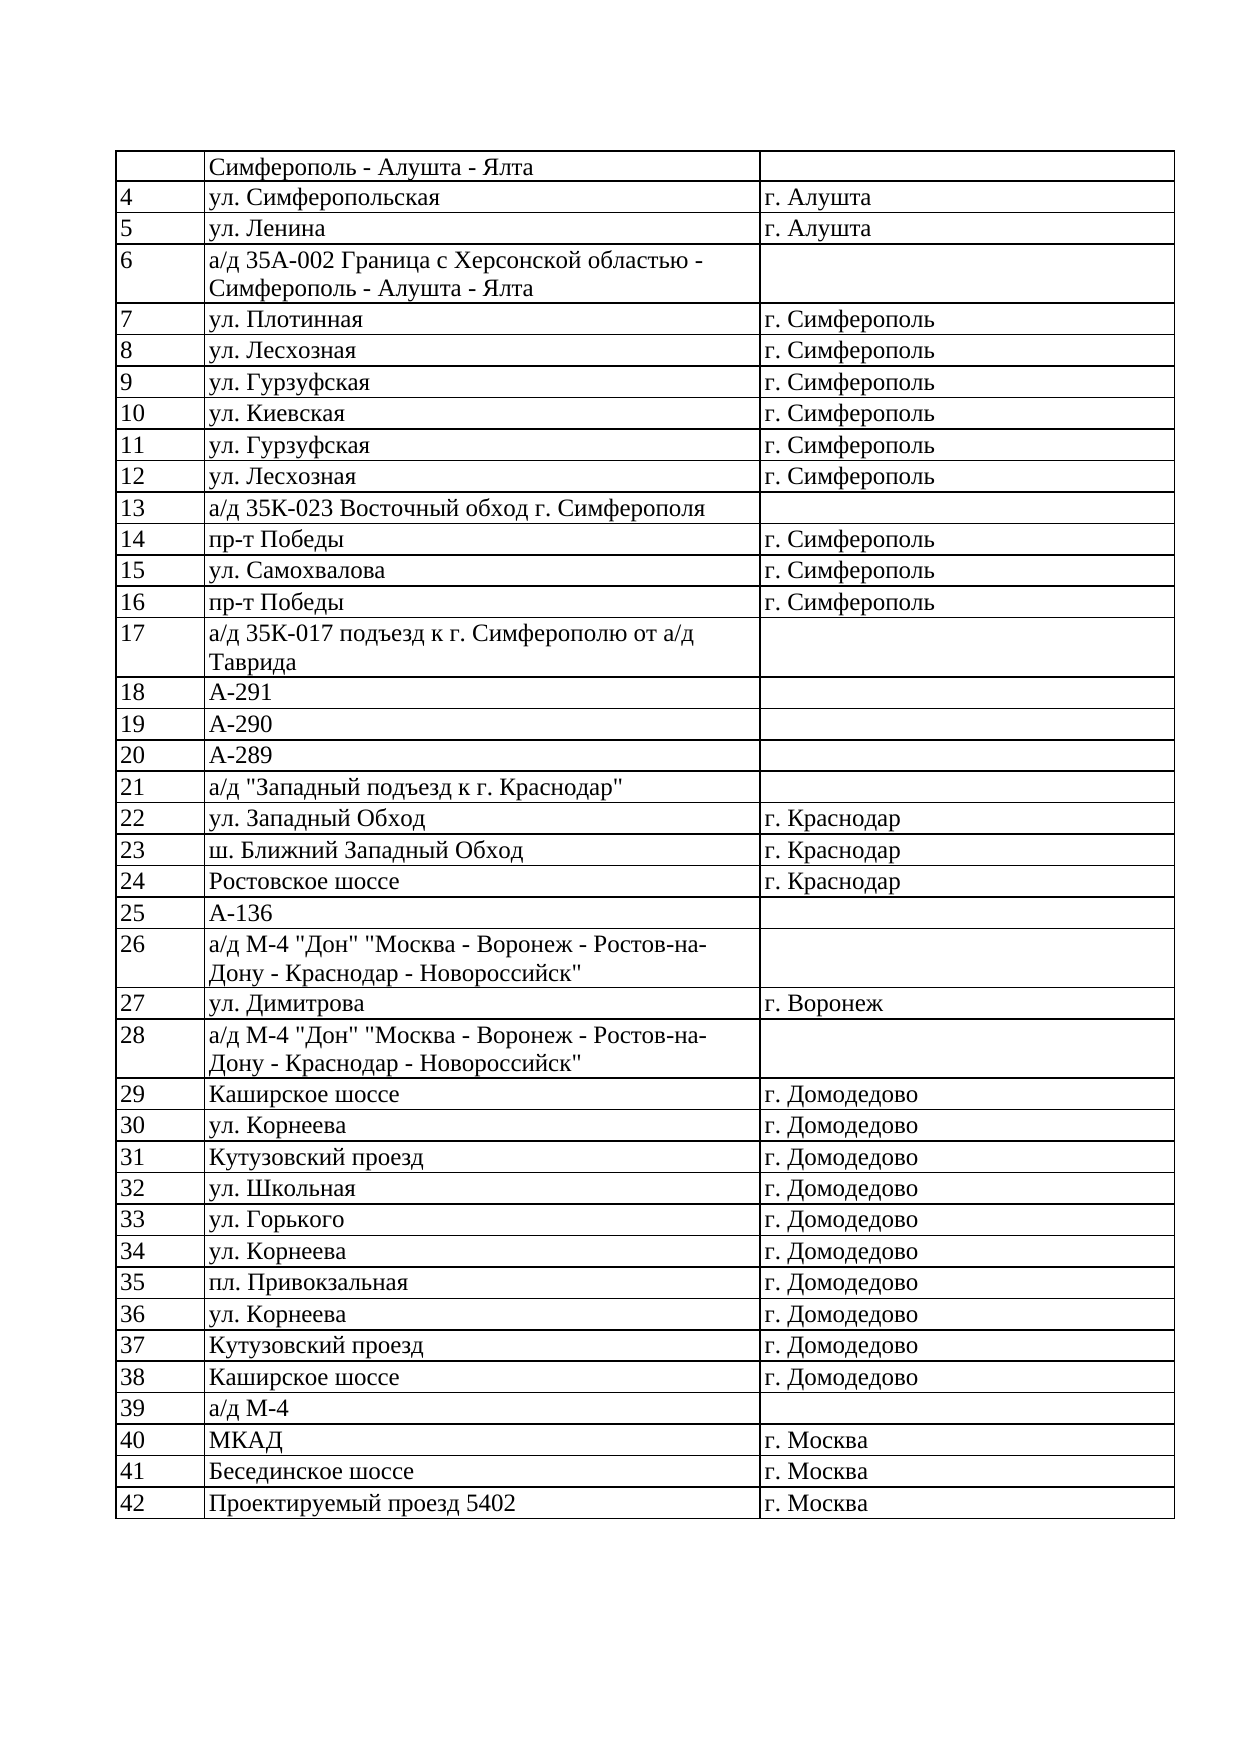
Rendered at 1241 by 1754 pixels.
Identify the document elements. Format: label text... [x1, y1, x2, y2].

table_cell а/д М-4 "Дон" "Москва - Воронеж - Ростов-на-Дону - Краснодар - Новороссийск" [205, 1020, 759, 1077]
table_cell Ростовское шоссе [205, 866, 759, 896]
table_cell ул. Корнеева [205, 1110, 759, 1140]
table_cell 6 [117, 245, 204, 302]
table_cell 14 [117, 524, 204, 554]
table_cell г. Симферополь [761, 398, 1174, 428]
table_cell 21 [117, 772, 204, 802]
table_cell [761, 152, 1174, 180]
table_cell ул. Корнеева [205, 1236, 759, 1266]
table_cell г. Домодедово [761, 1299, 1174, 1329]
table_cell ул. Лесхозная [205, 461, 759, 491]
table_cell ул. Гурзуфская [205, 367, 759, 397]
table_cell г. Симферополь [761, 304, 1174, 334]
table_cell пр-т Победы [205, 524, 759, 554]
table_cell ул. Плотинная [205, 304, 759, 334]
table_cell г. Симферополь [761, 430, 1174, 459]
table_cell 4 [117, 182, 204, 212]
table_cell а/д 35К-023 Восточный обход г. Симферополя [205, 493, 759, 522]
table_cell ул. Корнеева [205, 1299, 759, 1329]
table_cell г. Краснодар [761, 803, 1174, 833]
table_cell [761, 493, 1174, 522]
table_cell г. Краснодар [761, 866, 1174, 896]
table_cell [761, 772, 1174, 802]
table_cell г. Домодедово [761, 1110, 1174, 1140]
table_cell 31 [117, 1142, 204, 1172]
table_cell ш. Ближний Западный Обход [205, 835, 759, 865]
table_cell ул. Киевская [205, 398, 759, 428]
table_cell ул. Самохвалова [205, 556, 759, 585]
table_cell пл. Привокзальная [205, 1268, 759, 1297]
table_cell 32 [117, 1173, 204, 1203]
table_cell А-289 [205, 741, 759, 770]
table_cell г. Домодедово [761, 1331, 1174, 1360]
table_cell г. Краснодар [761, 835, 1174, 865]
table_cell 40 [117, 1425, 204, 1455]
table_cell 29 [117, 1079, 204, 1109]
table_cell Каширское шоссе [205, 1362, 759, 1392]
table_cell 18 [117, 678, 204, 707]
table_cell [205, 152, 759, 180]
table_cell а/д М-4 "Дон" "Москва - Воронеж - Ростов-на-Дону - Краснодар - Новороссийск" [205, 929, 759, 987]
table_cell 26 [117, 929, 204, 987]
table_cell [761, 245, 1174, 302]
table_cell Проектируемый проезд 5402 [205, 1488, 759, 1518]
table_cell 39 [117, 1393, 204, 1423]
table_cell [761, 678, 1174, 707]
table_cell ул. Симферопольская [205, 182, 759, 212]
table_cell А-291 [205, 678, 759, 707]
table_cell ул. Ленина [205, 213, 759, 243]
table_cell ул. Лесхозная [205, 335, 759, 365]
table_cell г. Домодедово [761, 1205, 1174, 1234]
table_cell 3 [117, 152, 204, 180]
table_cell А-136 [205, 898, 759, 928]
table_cell [761, 741, 1174, 770]
table_cell ул. Горького [205, 1205, 759, 1234]
table_cell 15 [117, 556, 204, 585]
table_cell г. Алушта [761, 213, 1174, 243]
table_cell а/д 35К-017 подъезд к г. Симферополю от а/д Таврида [205, 618, 759, 676]
table_cell 22 [117, 803, 204, 833]
table_cell г. Алушта [761, 182, 1174, 212]
table_cell 20 [117, 741, 204, 770]
table_cell 12 [117, 461, 204, 491]
table_cell 23 [117, 835, 204, 865]
table_cell [761, 1020, 1174, 1077]
table_cell 25 [117, 898, 204, 928]
table_cell 8 [117, 335, 204, 365]
table_cell 5 [117, 213, 204, 243]
table_cell 30 [117, 1110, 204, 1140]
table_cell а/д "Западный подъезд к г. Краснодар" [205, 772, 759, 802]
table_cell 11 [117, 430, 204, 459]
table_cell 36 [117, 1299, 204, 1329]
table_cell [761, 1393, 1174, 1423]
table_cell г. Домодедово [761, 1142, 1174, 1172]
table_cell Каширское шоссе [205, 1079, 759, 1109]
table_cell г. Симферополь [761, 587, 1174, 617]
table_cell 9 [117, 367, 204, 397]
table_cell [761, 898, 1174, 928]
table_cell МКАД [205, 1425, 759, 1455]
table_cell 24 [117, 866, 204, 896]
table_cell пр-т Победы [205, 587, 759, 617]
table_cell [761, 618, 1174, 676]
table_cell [761, 929, 1174, 987]
table_cell г. Воронеж [761, 988, 1174, 1018]
table_cell ул. Гурзуфская [205, 430, 759, 459]
table_cell г. Москва [761, 1488, 1174, 1518]
table_cell г. Симферополь [761, 556, 1174, 585]
table_cell 34 [117, 1236, 204, 1266]
table_cell [761, 709, 1174, 739]
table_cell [205, 245, 759, 302]
table_cell 41 [117, 1456, 204, 1486]
table_cell 13 [117, 493, 204, 522]
table_cell А-290 [205, 709, 759, 739]
table_cell г. Домодедово [761, 1079, 1174, 1109]
table_cell а/д М-4 [205, 1393, 759, 1423]
table_cell 19 [117, 709, 204, 739]
table_cell 37 [117, 1331, 204, 1360]
table_cell Кутузовский проезд [205, 1142, 759, 1172]
table_cell г. Симферополь [761, 461, 1174, 491]
table_cell г. Домодедово [761, 1362, 1174, 1392]
table_cell 28 [117, 1020, 204, 1077]
table_cell г. Симферополь [761, 367, 1174, 397]
table_cell 33 [117, 1205, 204, 1234]
table_cell Кутузовский проезд [205, 1331, 759, 1360]
table_cell 17 [117, 618, 204, 676]
table_cell ул. Школьная [205, 1173, 759, 1203]
table_cell 16 [117, 587, 204, 617]
table_cell ул. Западный Обход [205, 803, 759, 833]
table_cell г. Домодедово [761, 1268, 1174, 1297]
table_cell г. Москва [761, 1425, 1174, 1455]
table_cell г. Домодедово [761, 1173, 1174, 1203]
table_cell ул. Димитрова [205, 988, 759, 1018]
table_cell 35 [117, 1268, 204, 1297]
table_cell 38 [117, 1362, 204, 1392]
table_cell г. Домодедово [761, 1236, 1174, 1266]
table_cell г. Симферополь [761, 524, 1174, 554]
table_cell г. Москва [761, 1456, 1174, 1486]
table_cell 10 [117, 398, 204, 428]
table_cell 7 [117, 304, 204, 334]
table_cell Бесединское шоссе [205, 1456, 759, 1486]
table_cell 42 [117, 1488, 204, 1518]
table_cell 27 [117, 988, 204, 1018]
table_cell г. Симферополь [761, 335, 1174, 365]
